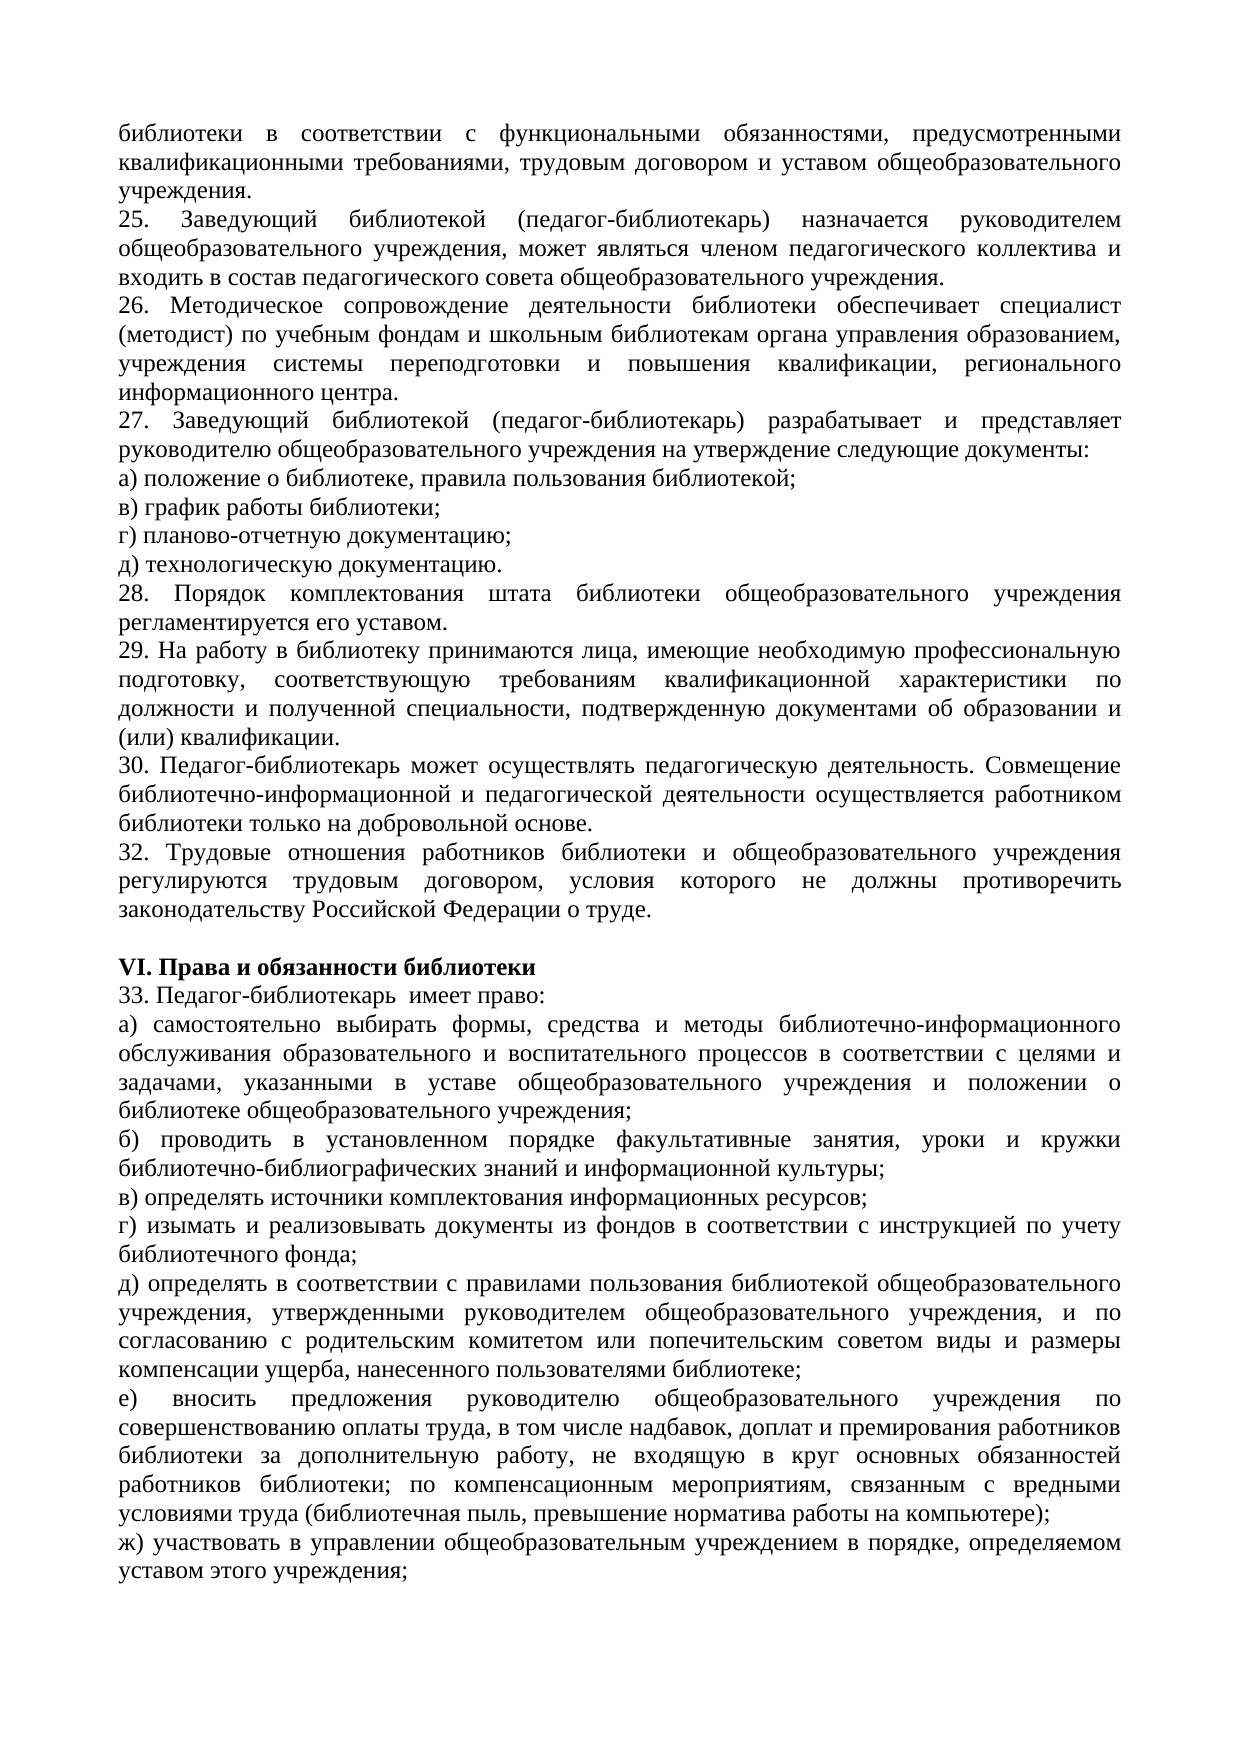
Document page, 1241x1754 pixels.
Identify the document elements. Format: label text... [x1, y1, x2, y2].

text 27. Заведующий библиотекой (педагог-библиотекарь) разрабатывает и представляет руководителю общеобразовательного учреждения на утверждение следующие документы: [118, 406, 1122, 463]
text д) определять в соответствии с правилами пользования библиотекой общеобразовательного учреждения, утвержденными руководителем общеобразовательного учреждения, и по согласованию с родительским комитетом или попечительским советом виды и размеры компенсации ущерба, нанесенного пользователями библиотеке; [118, 1268, 1122, 1383]
text а) самостоятельно выбирать формы, средства и методы библиотечно-информационного обслуживания образовательного и воспитательного процессов в соответствии с целями и задачами, указанными в уставе общеобразовательного учреждения и положении о библиотеке общеобразовательного учреждения; [118, 1009, 1122, 1124]
text 29. На работу в библиотеку принимаются лица, имеющие необходимую профессиональную подготовку, соответствующую требованиям квалификационной характеристики по должности и полученной специальности, подтвержденную документами об образовании и (или) квалификации. [118, 636, 1122, 751]
text д) технологическую документацию. [118, 549, 1122, 578]
text ж) участвовать в управлении общеобразовательным учреждением в порядке, определяемом уставом этого учреждения; [118, 1527, 1122, 1584]
text 33. Педагог-библиотекарь имеет право: [118, 981, 1122, 1009]
text 25. Заведующий библиотекой (педагог-библиотекарь) назначается руководителем общеобразовательного учреждения, может являться членом педагогического коллектива и входить в состав педагогического совета общеобразовательного учреждения. [118, 204, 1122, 291]
text г) изымать и реализовывать документы из фондов в соответствии с инструкцией по учету библиотечного фонда; [118, 1211, 1122, 1268]
text г) планово-отчетную документацию; [118, 521, 1122, 549]
text в) определять источники комплектования информационных ресурсов; [118, 1182, 1122, 1211]
text 28. Порядок комплектования штата библиотеки общеобразовательного учреждения регламентируется его уставом. [118, 578, 1122, 636]
text в) график работы библиотеки; [118, 492, 1122, 521]
text е) вносить предложения руководителю общеобразовательного учреждения по совершенствованию оплаты труда, в том числе надбавок, доплат и премирования работников библиотеки за дополнительную работу, не входящую в круг основных обязанностей работников библиотеки; по компенсационным мероприятиям, связанным с вредными условиями труда (библиотечная пыль, превышение норматива работы на компьютере); [118, 1383, 1122, 1527]
text VI. Права и обязанности библиотеки [118, 952, 1122, 981]
text б) проводить в установленном порядке факультативные занятия, уроки и кружки библиотечно-библиографических знаний и информационной культуры; [118, 1124, 1122, 1182]
text 30. Педагог-библиотекарь может осуществлять педагогическую деятельность. Совмещение библиотечно-информационной и педагогической деятельности осуществляется работником библиотеки только на добровольной основе. [118, 751, 1122, 837]
text 32. Трудовые отношения работников библиотеки и общеобразовательного учреждения регулируются трудовым договором, условия которого не должны противоречить законодательству Российской Федерации о труде. [118, 837, 1122, 923]
text а) положение о библиотеке, правила пользования библиотекой; [118, 463, 1122, 492]
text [118, 118, 1122, 204]
text 26. Методическое сопровождение деятельности библиотеки обеспечивает специалист (методист) по учебным фондам и школьным библиотекам органа управления образованием, учреждения системы переподготовки и повышения квалификации, регионального информационного центра. [118, 291, 1122, 406]
